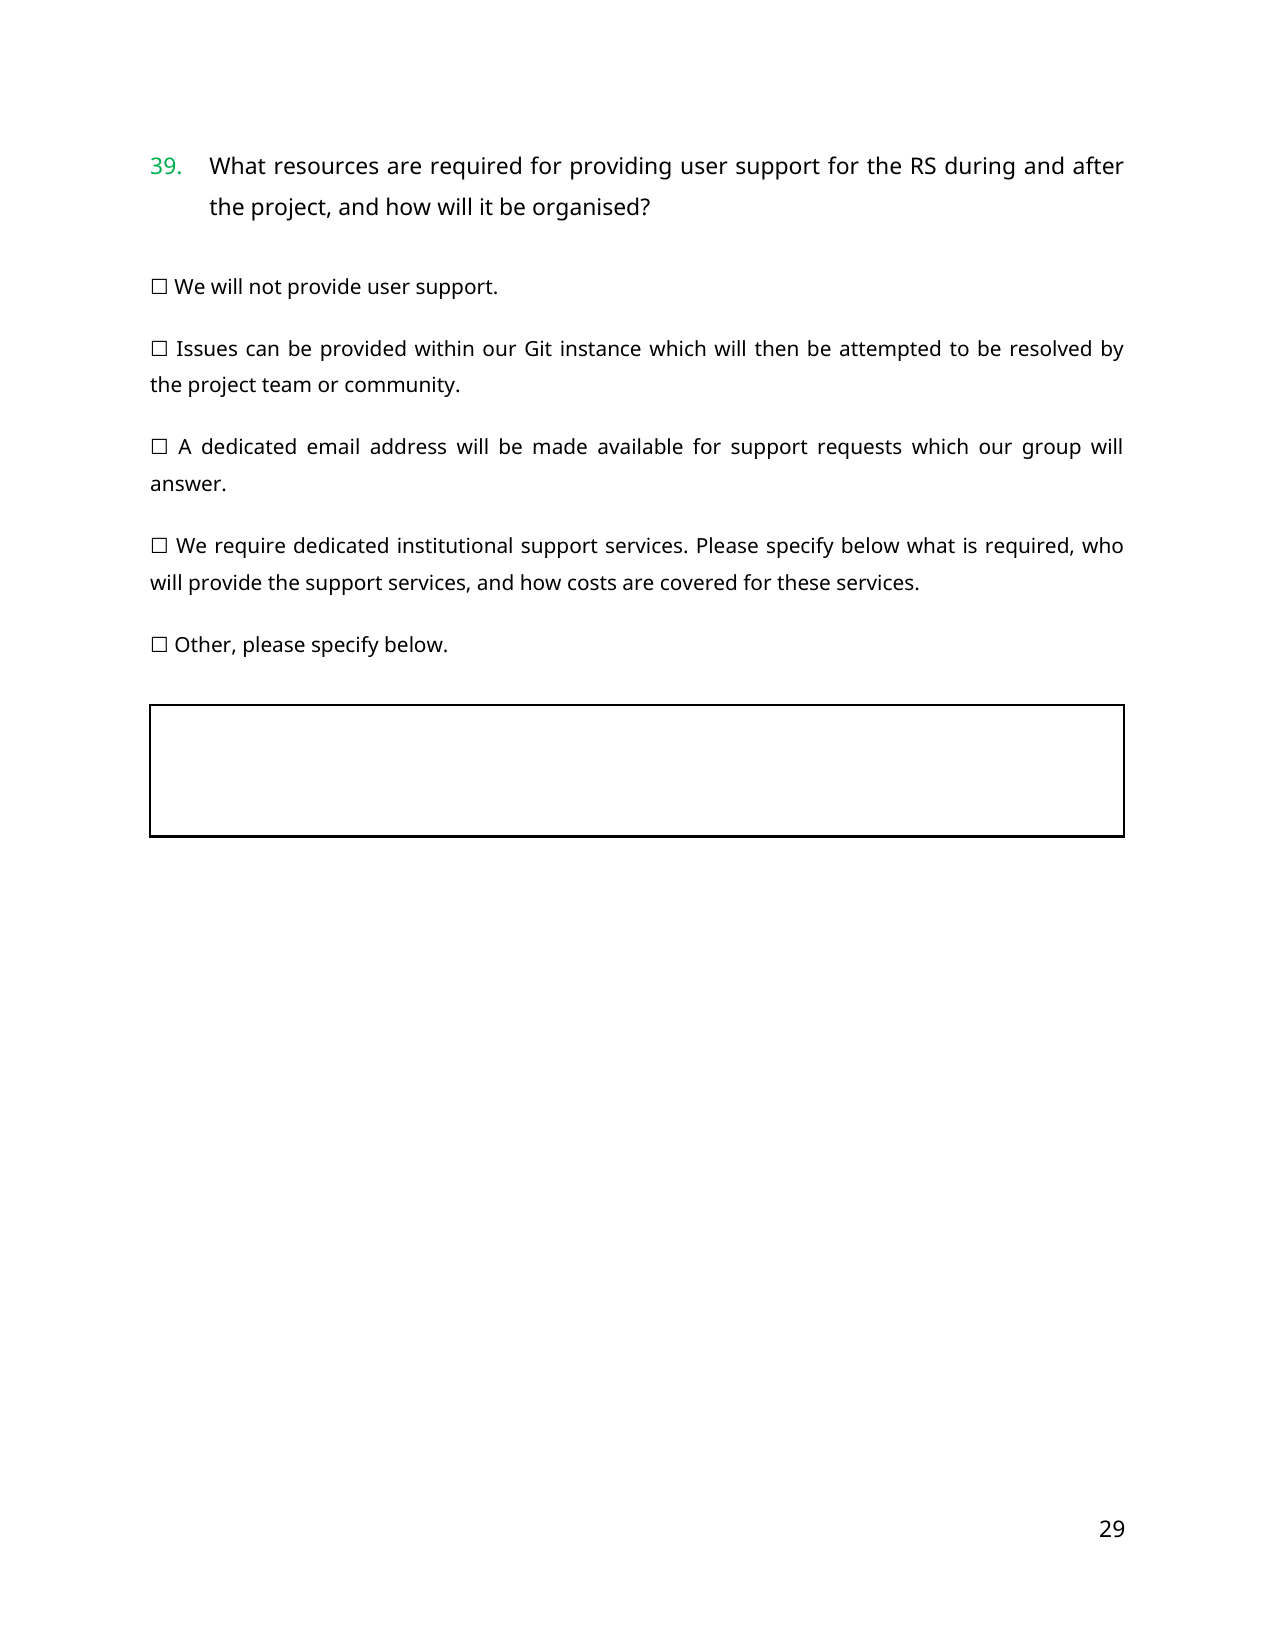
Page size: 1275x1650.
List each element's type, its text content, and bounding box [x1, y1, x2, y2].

text ☐ Other, please specify below. [150, 630, 1125, 658]
text ☐ A dedicated email address will be made available for support requests which our group will answer. [150, 432, 1125, 498]
table_header [151, 706, 1123, 835]
text ☐ Issues can be provided within our Git instance which will then be attempted to be resolved by the project team or community. [150, 334, 1125, 399]
text ☐ We will not provide user support. [150, 272, 1125, 300]
subtitle What resources are required for providing user support for the RS during and after the project, and how will it be organised? [150, 150, 1125, 222]
text ☐ We require dedicated institutional support services. Please specify below what is required, who will provide the support services, and how costs are covered for these services. [150, 531, 1125, 597]
